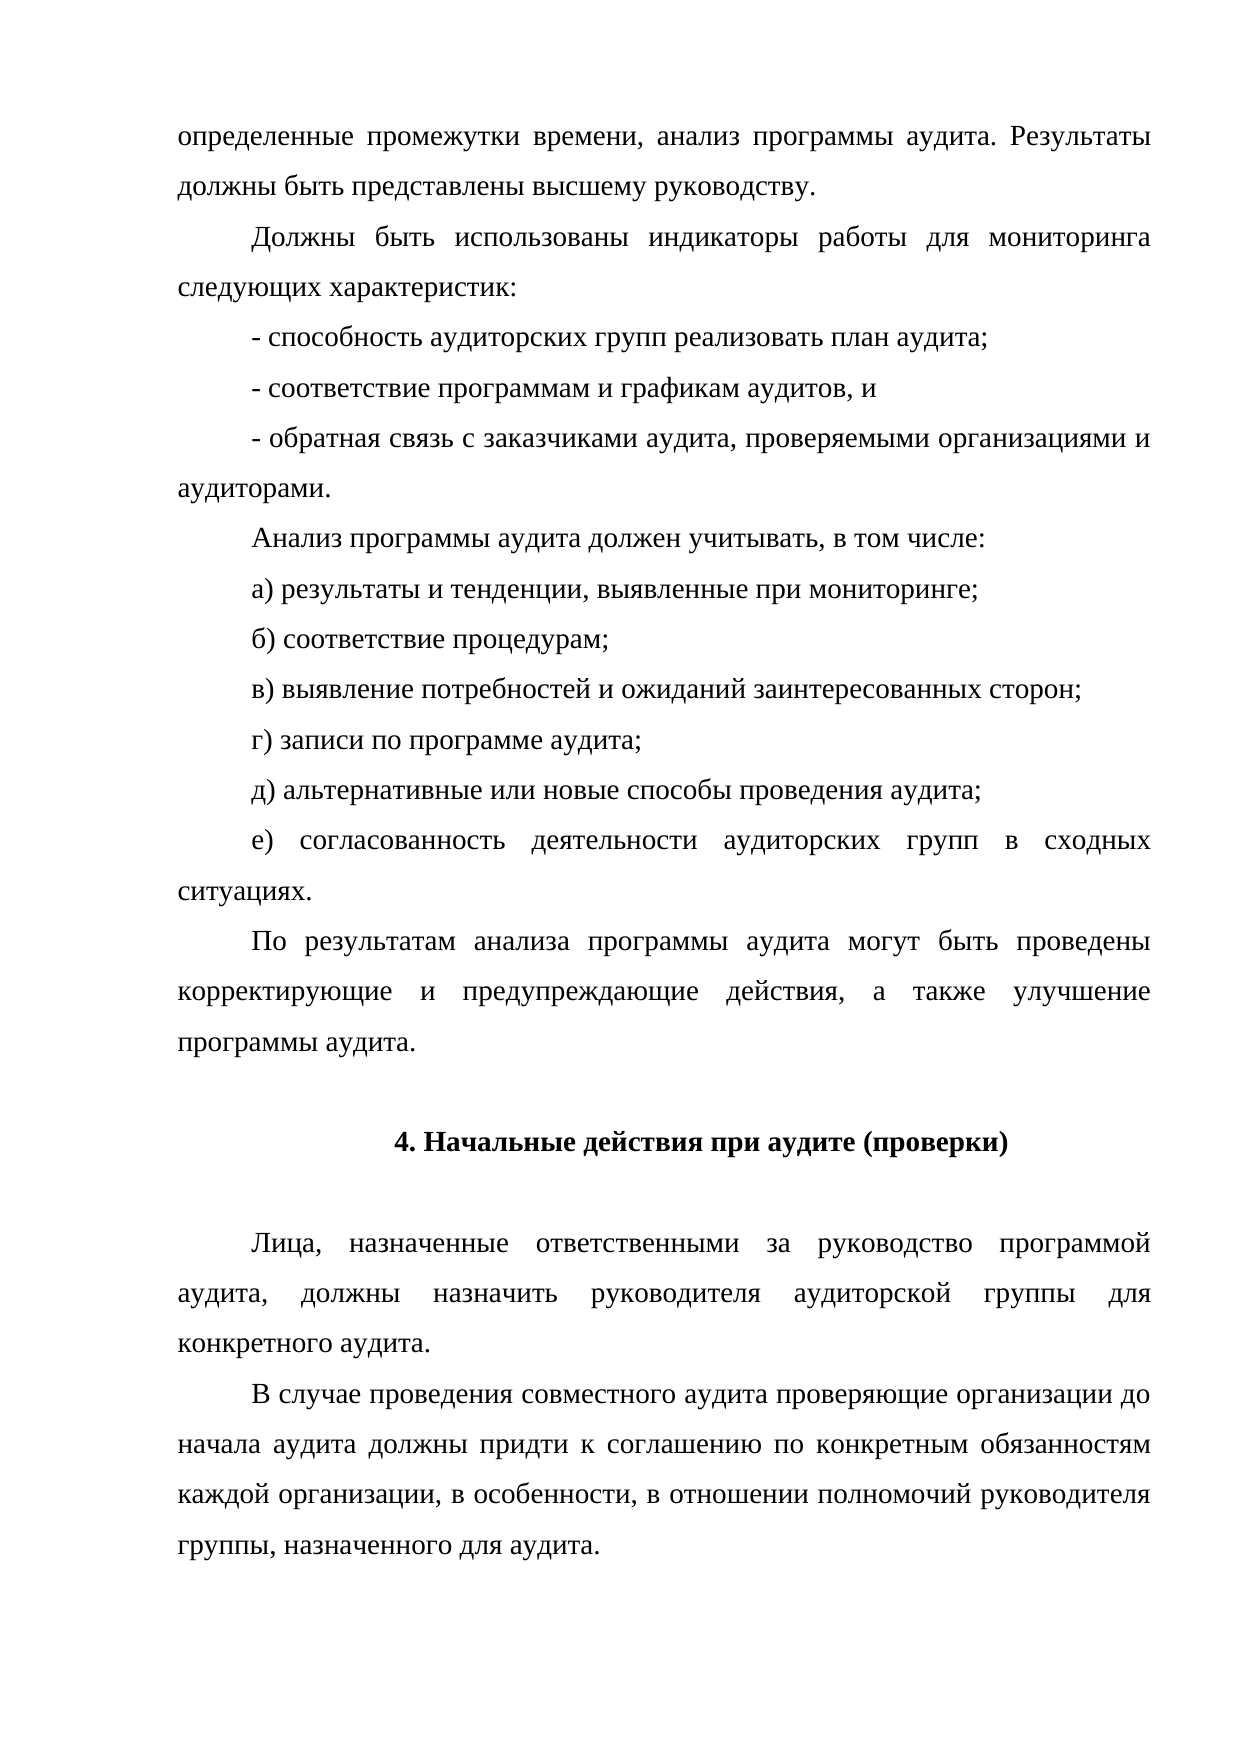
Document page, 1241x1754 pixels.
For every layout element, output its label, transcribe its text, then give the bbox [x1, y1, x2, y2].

text в) выявление потребностей и ожиданий заинтересованных сторон; [177, 672, 1152, 705]
text Лица, назначенные ответственными за руководство программой аудита, должны назначить руководителя аудиторской группы для конкретного аудита. [177, 1225, 1152, 1359]
text а) результаты и тенденции, выявленные при мониторинге; [177, 571, 1152, 604]
text - способность аудиторских групп реализовать план аудита; [177, 319, 1152, 353]
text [177, 118, 1152, 202]
text г) записи по программе аудита; [177, 722, 1152, 755]
text Анализ программы аудита должен учитывать, в том числе: [177, 521, 1152, 554]
text В случае проведения совместного аудита проверяющие организации до начала аудита должны придти к соглашению по конкретным обязанностям каждой организации, в особенности, в отношении полномочий руководителя группы, назначенного для аудита. [177, 1376, 1152, 1560]
text б) соответствие процедурам; [177, 621, 1152, 655]
text Должны быть использованы индикаторы работы для мониторинга следующих характеристик: [177, 219, 1152, 303]
text е) согласованность деятельности аудиторских групп в сходных ситуациях. [177, 822, 1152, 906]
text д) альтернативные или новые способы проведения аудита; [177, 772, 1152, 806]
text - соответствие программам и графикам аудитов, и [177, 370, 1152, 403]
text По результатам анализа программы аудита могут быть проведены корректирующие и предупреждающие действия, а также улучшение программы аудита. [177, 923, 1152, 1057]
text - обратная связь с заказчиками аудита, проверяемыми организациями и аудиторами. [177, 420, 1152, 504]
text 4. Начальные действия при аудите (проверки) [177, 1124, 1152, 1158]
